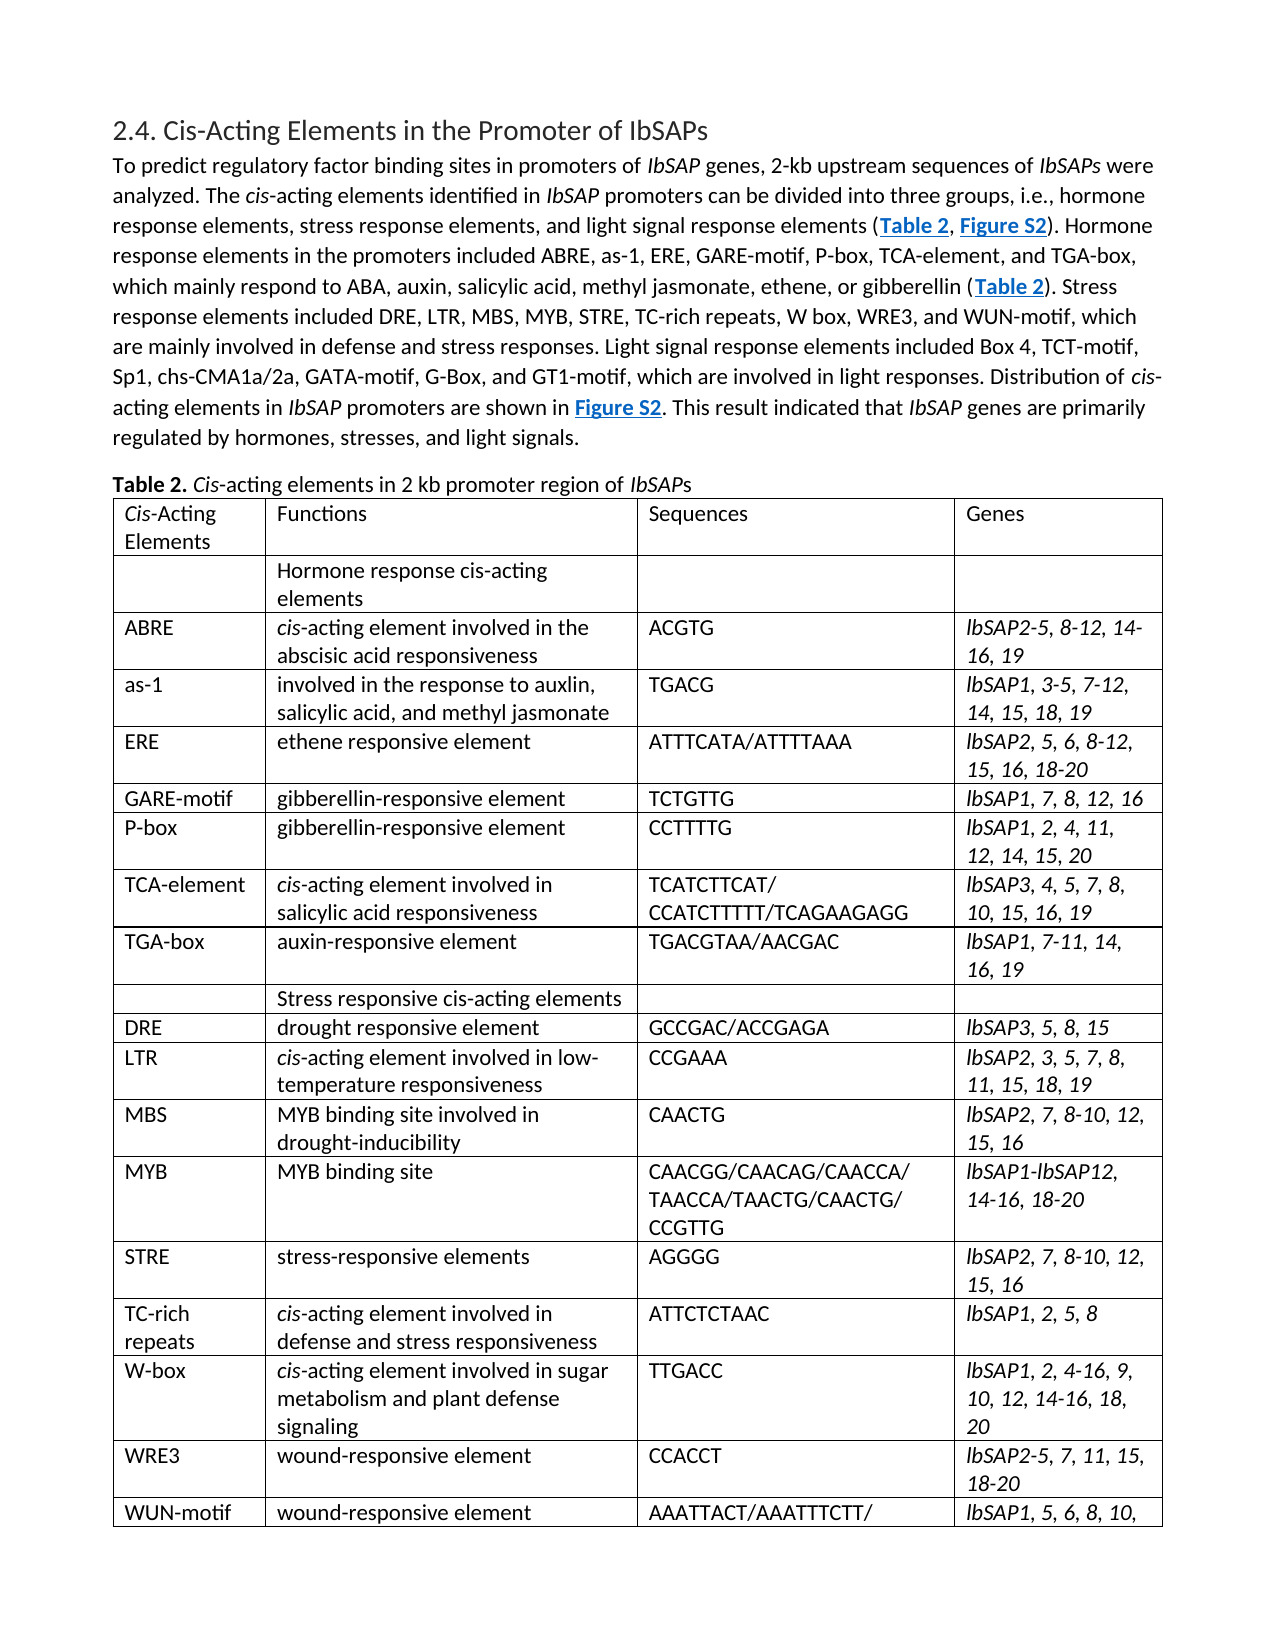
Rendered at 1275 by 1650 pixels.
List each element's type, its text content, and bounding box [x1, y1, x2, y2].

table_header Functions [266, 499, 637, 555]
subtitle 2.4. Cis-Acting Elements in the Promoter of IbSAPs [112, 112, 1162, 148]
table_cell TTGACC [638, 1356, 954, 1440]
table_cell ethene responsive element [266, 727, 637, 783]
table_cell ABRE [114, 613, 265, 669]
table_cell lbSAP2, 3, 5, 7, 8, 11, 15, 18, 19 [955, 1043, 1162, 1099]
table_cell CCTTTTG [638, 813, 954, 869]
table_cell TCATCTTCAT/ CCATCTTTTT/TCAGAAGAGG [638, 870, 954, 926]
table_cell Stress responsive cis-acting elements [266, 985, 637, 1012]
table_cell MBS [114, 1100, 265, 1156]
table_cell LTR [114, 1043, 265, 1099]
table_cell TCA-element [114, 870, 265, 926]
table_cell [266, 1498, 637, 1526]
table_cell WUN-motif [114, 1498, 265, 1526]
table_cell TCTGTTG [638, 784, 954, 812]
table_cell GCCGAC/ACCGAGA [638, 1014, 954, 1042]
table_cell TC-rich repeats [114, 1299, 265, 1355]
table_cell CCACCT [638, 1441, 954, 1497]
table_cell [955, 1498, 1162, 1526]
table_cell lbSAP1-lbSAP12, 14-16, 18-20 [955, 1157, 1162, 1241]
table_cell stress-responsive elements [266, 1242, 637, 1298]
table_cell ATTCTCTAAC [638, 1299, 954, 1355]
table_cell CAACGG/CAACAG/CAACCA/ TAACCA/TAACTG/CAACTG/ CCGTTG [638, 1157, 954, 1241]
table_cell cis-acting element involved in sugar metabolism and plant defense signaling [266, 1356, 637, 1440]
table_cell involved in the response to auxlin, salicylic acid, and methyl jasmonate [266, 670, 637, 726]
table_header Cis-Acting Elements [114, 499, 265, 555]
table_cell [955, 556, 1162, 612]
table_cell TGACGTAA/AACGAC [638, 928, 954, 983]
table_cell cis-acting element involved in low-temperature responsiveness [266, 1043, 637, 1099]
table_cell lbSAP2, 5, 6, 8-12, 15, 16, 18-20 [955, 727, 1162, 783]
table_cell cis-acting element involved in defense and stress responsiveness [266, 1299, 637, 1355]
table_cell Hormone response cis-acting elements [266, 556, 637, 612]
table_cell W-box [114, 1356, 265, 1440]
table_cell MYB binding site involved in drought-inducibility [266, 1100, 637, 1156]
table_cell lbSAP1, 2, 4-16, 9, 10, 12, 14-16, 18, 20 [955, 1356, 1162, 1440]
table_cell TGA-box [114, 928, 265, 983]
table_header Sequences [638, 499, 954, 555]
table_cell lbSAP2-5, 8-12, 14-16, 19 [955, 613, 1162, 669]
table_cell [114, 985, 265, 1012]
table_cell [638, 985, 954, 1012]
table_cell WRE3 [114, 1441, 265, 1497]
table_cell lbSAP2, 7, 8-10, 12, 15, 16 [955, 1242, 1162, 1298]
table_cell cis-acting element involved in salicylic acid responsiveness [266, 870, 637, 926]
table_cell ERE [114, 727, 265, 783]
table_cell TGACG [638, 670, 954, 726]
table_cell CAACTG [638, 1100, 954, 1156]
table_cell MYB [114, 1157, 265, 1241]
table_cell GARE-motif [114, 784, 265, 812]
table_cell [638, 556, 954, 612]
table_cell lbSAP1, 7, 8, 12, 16 [955, 784, 1162, 812]
table_cell as-1 [114, 670, 265, 726]
table_cell drought responsive element [266, 1014, 637, 1042]
table_cell MYB binding site [266, 1157, 637, 1241]
table_cell DRE [114, 1014, 265, 1042]
text To predict regulatory factor binding sites in promoters of IbSAP genes, 2-kb upstream sequences of IbSAPs were analyzed. The cis-acting elements identified in IbSAP promoters can be divided into three groups, i.e., hormone response elements, stress response elements, and light signal response elements (Table 2, Figure S2). Hormone response elements in the promoters included ABRE, as-1, ERE, GARE-motif, P-box, TCA-element, and TGA-box, which mainly respond to ABA, auxin, salicylic acid, methyl jasmonate, ethene, or gibberellin (Table 2). Stress response elements included DRE, LTR, MBS, MYB, STRE, TC-rich repeats, W box, WRE3, and WUN-motif, which are mainly involved in defense and stress responses. Light signal response elements included Box 4, TCT-motif, Sp1, chs-CMA1a/2a, GATA-motif, G-Box, and GT1-motif, which are involved in light responses. Distribution of cis-acting elements in IbSAP promoters are shown in Figure S2. This result indicated that IbSAP genes are primarily regulated by hormones, stresses, and light signals. [112, 151, 1162, 451]
table_cell [114, 556, 265, 612]
table_cell lbSAP1, 3-5, 7-12, 14, 15, 18, 19 [955, 670, 1162, 726]
table_cell lbSAP3, 4, 5, 7, 8, 10, 15, 16, 19 [955, 870, 1162, 926]
table_cell ATTTCATA/ATTTTAAA [638, 727, 954, 783]
table_header Genes [955, 499, 1162, 555]
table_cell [638, 1498, 954, 1526]
table_cell AGGGG [638, 1242, 954, 1298]
text Table 2. Cis-acting elements in 2 kb promoter region of IbSAPs [112, 470, 1162, 498]
table_cell lbSAP1, 7-11, 14, 16, 19 [955, 928, 1162, 983]
table_cell lbSAP2, 7, 8-10, 12, 15, 16 [955, 1100, 1162, 1156]
table_cell P-box [114, 813, 265, 869]
table_cell CCGAAA [638, 1043, 954, 1099]
table_cell [955, 985, 1162, 1012]
table_cell auxin-responsive element [266, 928, 637, 983]
table_cell lbSAP2-5, 7, 11, 15, 18-20 [955, 1441, 1162, 1497]
table_cell gibberellin-responsive element [266, 784, 637, 812]
table_cell ACGTG [638, 613, 954, 669]
table_cell wound-responsive element [266, 1441, 637, 1497]
table_cell gibberellin-responsive element [266, 813, 637, 869]
table_cell lbSAP1, 2, 5, 8 [955, 1299, 1162, 1355]
table_cell lbSAP3, 5, 8, 15 [955, 1014, 1162, 1042]
table_cell STRE [114, 1242, 265, 1298]
table_cell lbSAP1, 2, 4, 11, 12, 14, 15, 20 [955, 813, 1162, 869]
table_cell cis-acting element involved in the abscisic acid responsiveness [266, 613, 637, 669]
